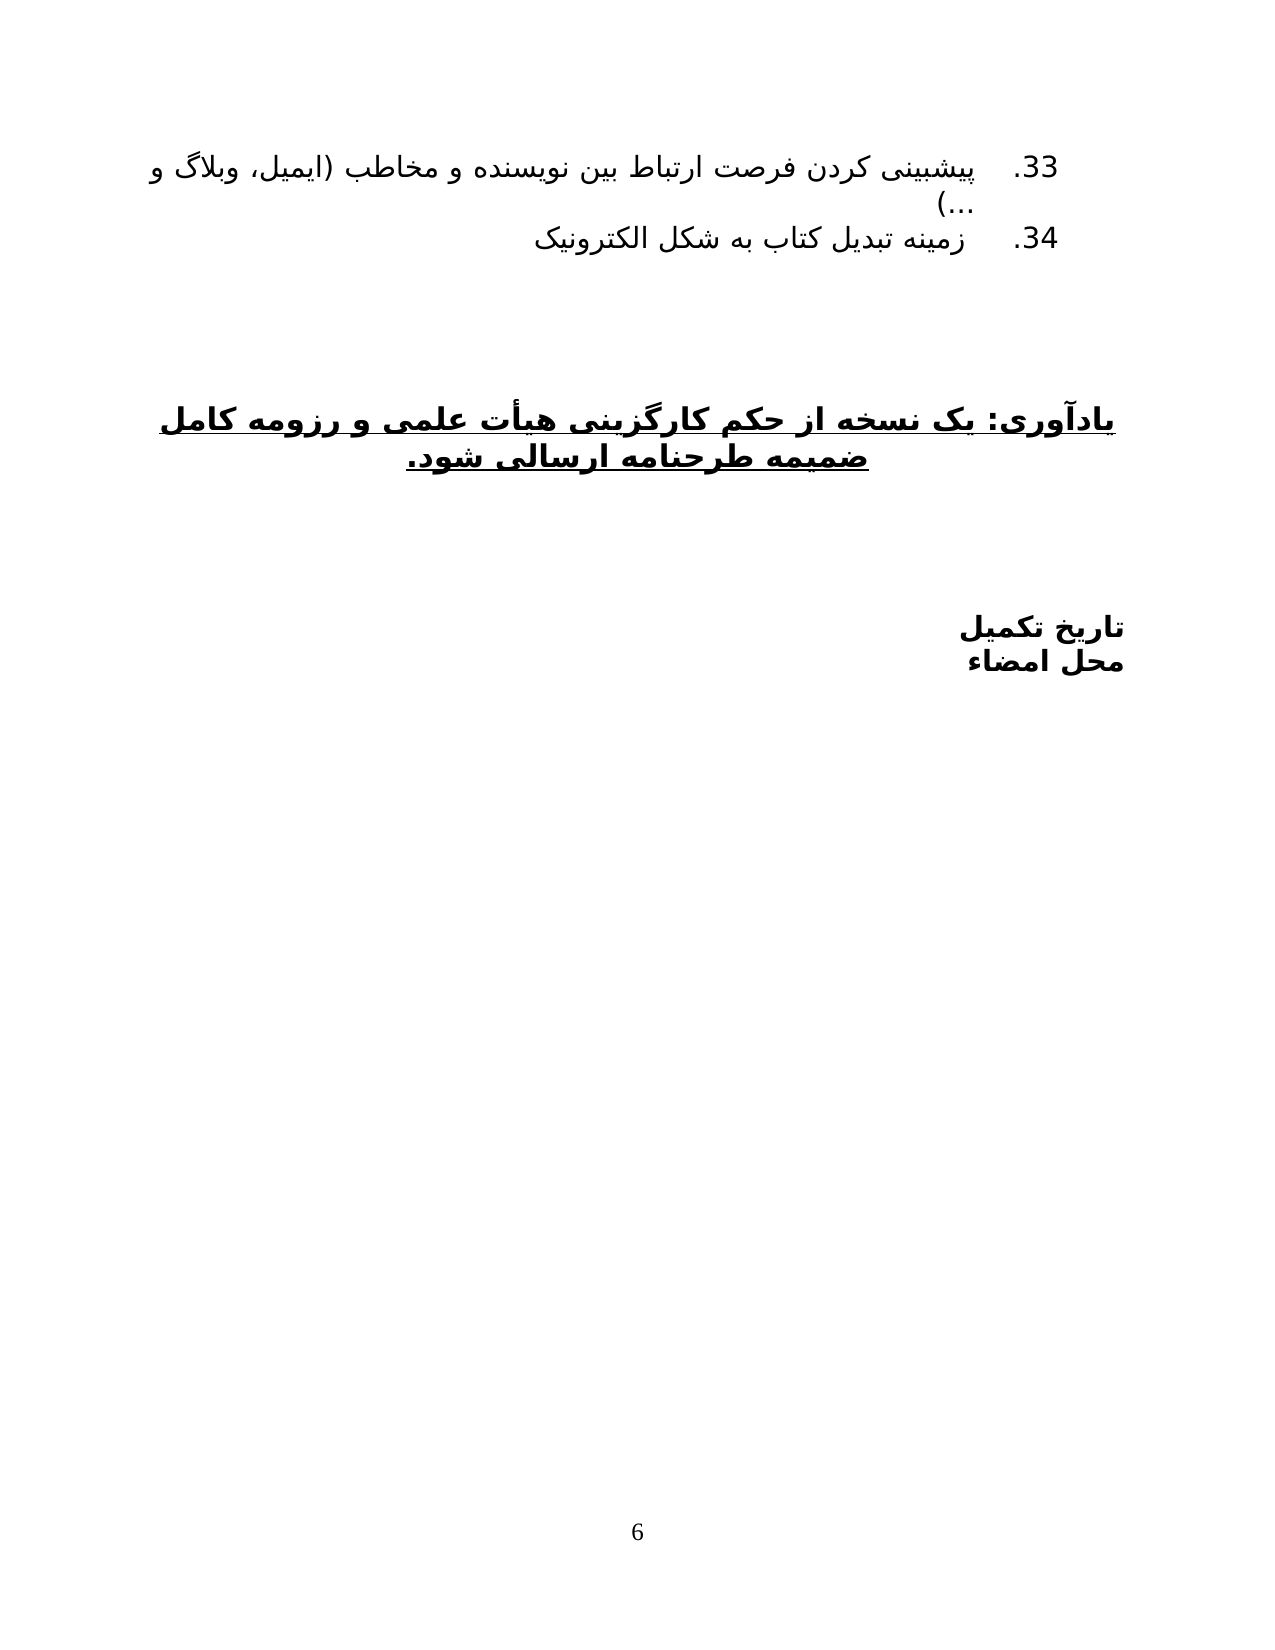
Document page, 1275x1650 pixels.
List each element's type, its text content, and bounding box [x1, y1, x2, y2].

list زمینه تبدیل کتاب به شکل الکترونیک [150, 222, 1012, 256]
text یادآوری: یک نسخه از حکم کارگزینی هیأت علمی و رزومه کامل ضمیمه طرحنامه ارسالی شود. [150, 402, 1125, 474]
list پیشبینی کردن فرصت ارتباط بین نویسنده و مخاطب (ایمیل، وبلاگ و ...) [150, 150, 1012, 220]
text تاريخ تكميل محل امضاء [150, 611, 1125, 679]
